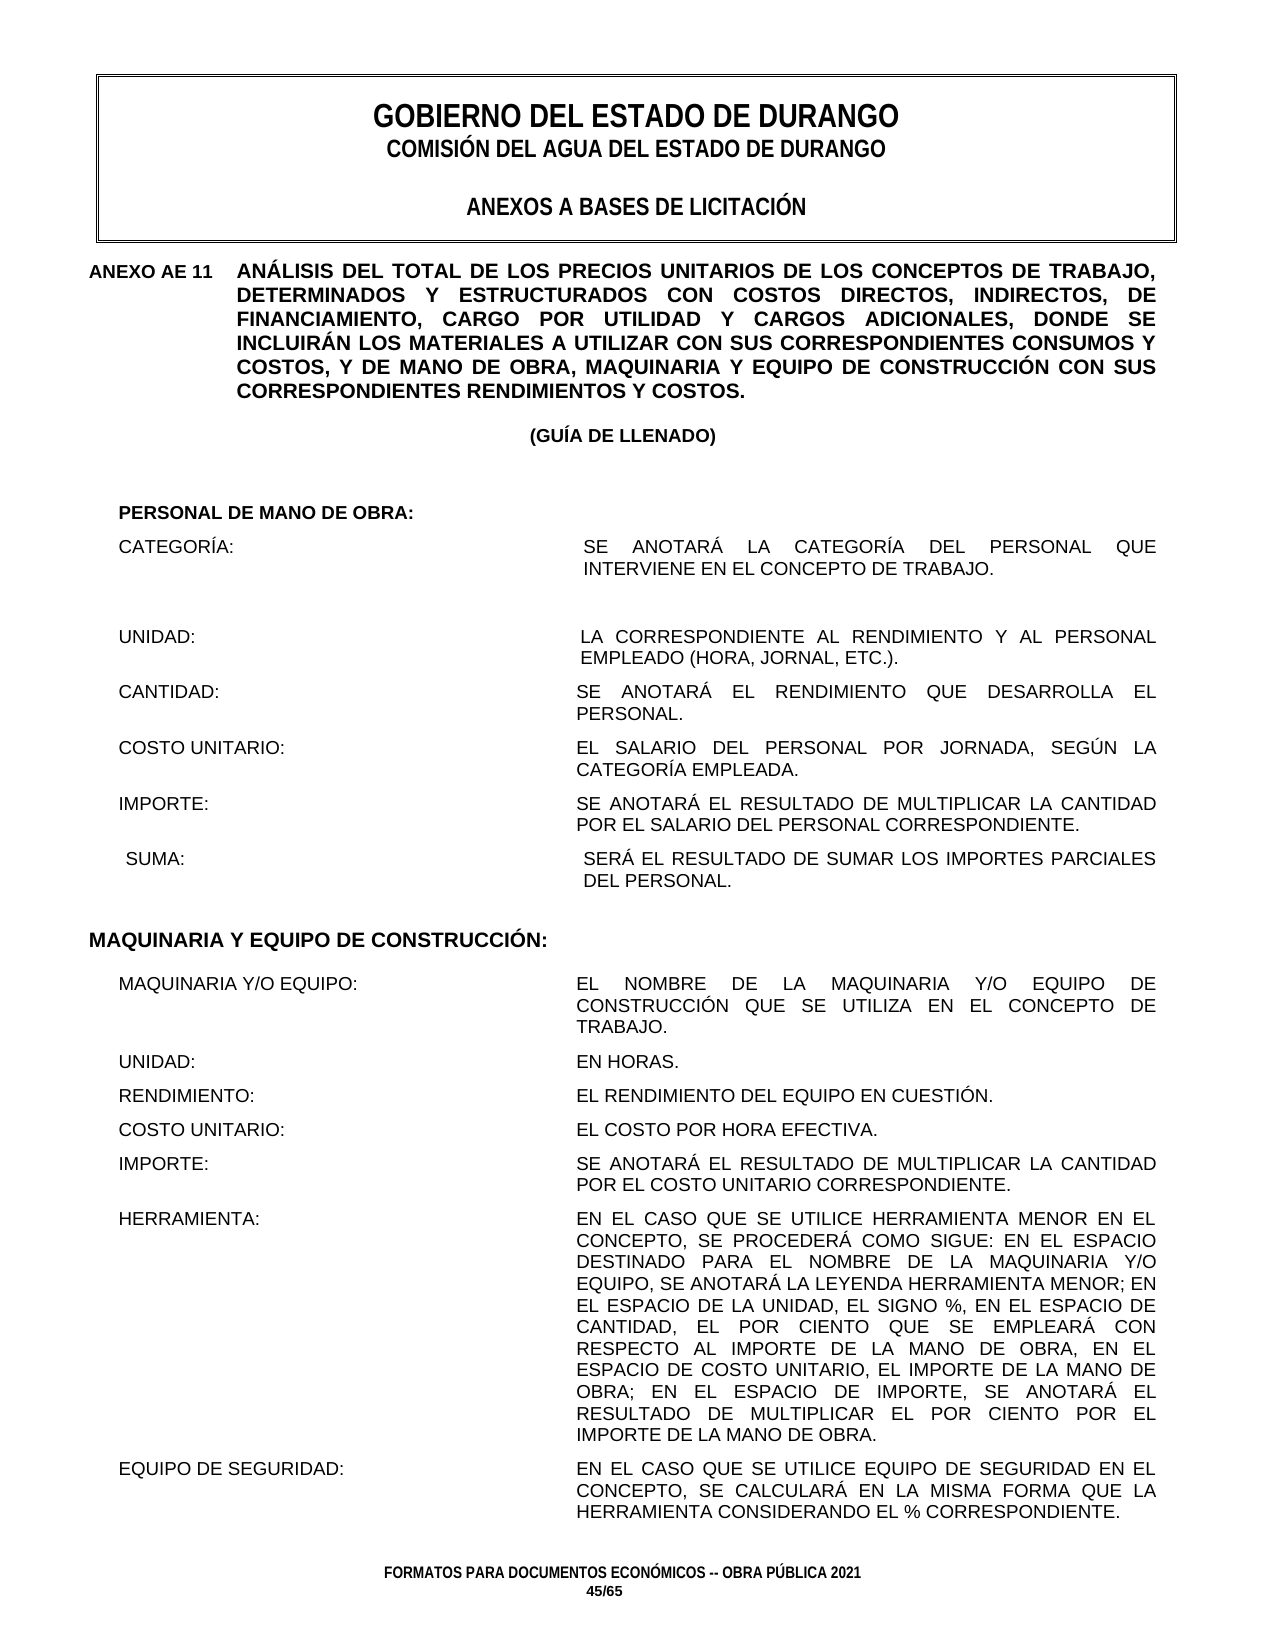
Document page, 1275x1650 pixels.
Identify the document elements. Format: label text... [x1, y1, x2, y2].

text COSTO UNITARIO: EL SALARIO DEL PERSONAL POR JORNADA, SEGÚN LA CATEGORÍA EMPLEADA. [118, 737, 1157, 780]
text RENDIMIENTO: EL RENDIMIENTO DEL EQUIPO EN CUESTIÓN. [118, 1084, 1157, 1106]
text HERRAMIENTA: EN EL CASO QUE SE UTILICE HERRAMIENTA MENOR EN EL CONCEPTO, SE PROCEDERÁ COMO SIGUE: EN EL ESPACIO DESTINADO PARA EL NOMBRE DE LA MAQUINARIA Y/O EQUIPO, SE ANOTARÁ LA LEYENDA HERRAMIENTA MENOR; EN EL ESPACIO DE LA UNIDAD, EL SIGNO %, EN EL ESPACIO DE CANTIDAD, EL POR CIENTO QUE SE EMPLEARÁ CON RESPECTO AL IMPORTE DE LA MANO DE OBRA, EN EL ESPACIO DE COSTO UNITARIO, EL IMPORTE DE LA MANO DE OBRA; EN EL ESPACIO DE IMPORTE, SE ANOTARÁ EL RESULTADO DE MULTIPLICAR EL POR CIENTO POR EL IMPORTE DE LA MANO DE OBRA. [118, 1208, 1157, 1445]
text IMPORTE: SE ANOTARÁ EL RESULTADO DE MULTIPLICAR LA CANTIDAD POR EL SALARIO DEL PERSONAL CORRESPONDIENTE. [118, 792, 1157, 836]
text MAQUINARIA Y EQUIPO DE CONSTRUCCIÓN: [89, 928, 1157, 952]
text CANTIDAD: SE ANOTARÁ EL RENDIMIENTO QUE DESARROLLA EL PERSONAL. [118, 681, 1157, 724]
text IMPORTE: SE ANOTARÁ EL RESULTADO DE MULTIPLICAR LA CANTIDAD POR EL COSTO UNITARIO CORRESPONDIENTE. [118, 1153, 1157, 1196]
text SUMA: SERÁ EL RESULTADO DE SUMAR LOS IMPORTES PARCIALES DEL PERSONAL. [125, 848, 1157, 891]
text MAQUINARIA Y/O EQUIPO: EL NOMBRE DE LA MAQUINARIA Y/O EQUIPO DE CONSTRUCCIÓN QUE SE UTILIZA EN EL CONCEPTO DE TRABAJO. [118, 973, 1157, 1038]
text UNIDAD: LA CORRESPONDIENTE AL RENDIMIENTO Y AL PERSONAL EMPLEADO (HORA, JORNAL, ETC.). [118, 626, 1157, 669]
text UNIDAD: EN HORAS. [118, 1050, 1157, 1072]
text COSTO UNITARIO: EL COSTO POR HORA EFECTIVA. [118, 1118, 1157, 1140]
text CATEGORÍA: SE ANOTARÁ LA CATEGORÍA DEL PERSONAL QUE INTERVIENE EN EL CONCEPTO DE TRABAJO. [118, 536, 1157, 579]
text EQUIPO DE SEGURIDAD: EN EL CASO QUE SE UTILICE EQUIPO DE SEGURIDAD EN EL CONCEPTO, SE CALCULARÁ EN LA MISMA FORMA QUE LA HERRAMIENTA CONSIDERANDO EL % CORRESPONDIENTE. [118, 1458, 1157, 1523]
text PERSONAL DE MANO DE OBRA: [118, 502, 1157, 523]
